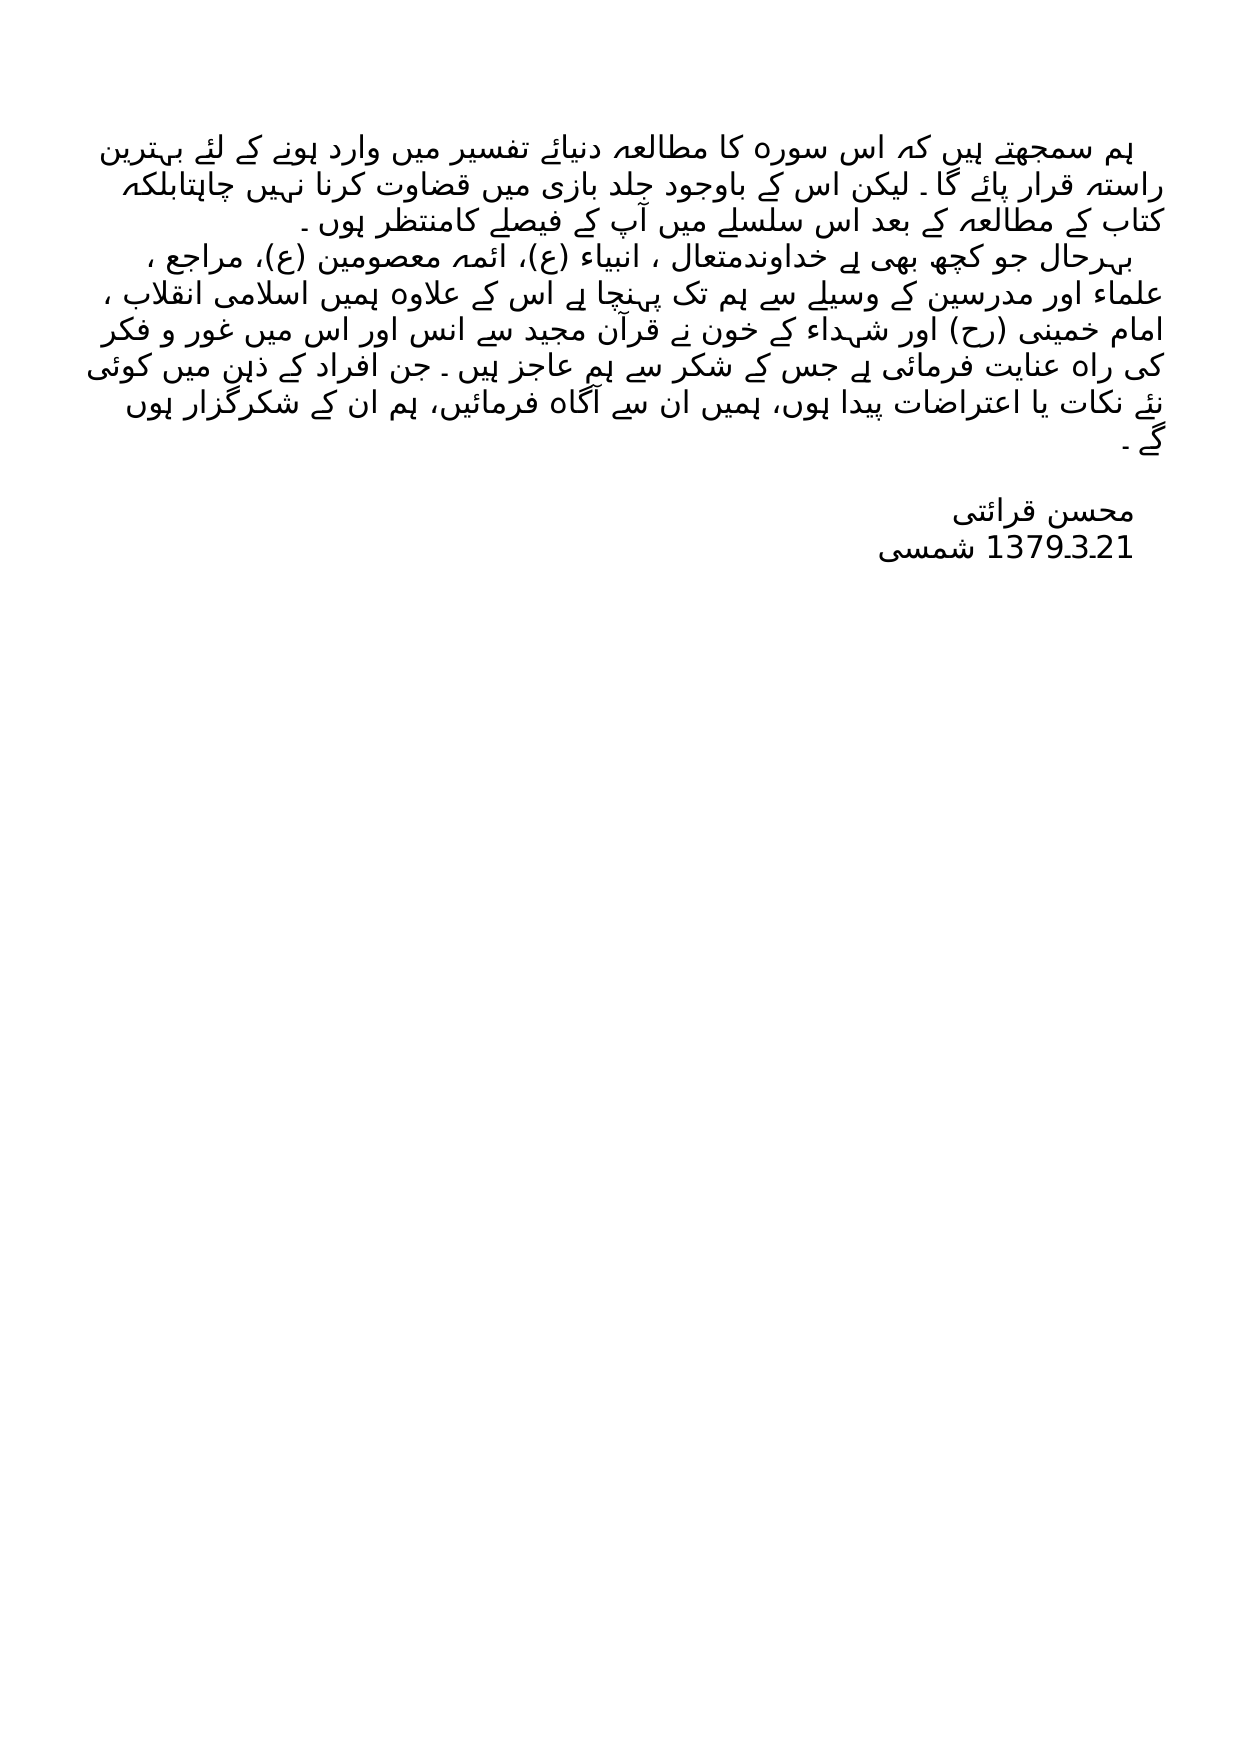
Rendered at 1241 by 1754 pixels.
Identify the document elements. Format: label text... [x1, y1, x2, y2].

text 21۔3۔1379 شمسی [75, 529, 1165, 566]
text محسن قرائتی [75, 493, 1165, 529]
text بہرحال جو کچھ بھی ہے خداوندمتعال ، انبیاء (ع)، ائمہ معصومین (ع)، مراجع ، علماء اور مدرسین کے وسیلے سے ہم تک پہنچا ہے اس کے علاوہ ہمیں اسلامی انقلاب ، امام خمینی (رح) اور شہداء کے خون نے قرآن مجید سے انس اور اس میں غور و فکر کی راہ عنایت فرمائی ہے جس کے شکر سے ہم عاجز ہیں ۔ جن افراد کے ذہن میں کوئی نئے نکات یا اعتراضات پیدا ہوں، ہمیں ان سے آگاہ فرمائیں، ہم ان کے شکرگزار ہوں گے ۔ [75, 239, 1165, 457]
text ہم سمجھتے ہیں کہ اس سورہ کا مطالعہ دنیائے تفسیر میں وارد ہونے کے لئے بہترین راستہ قرار پائے گا ۔ لیکن اس کے باوجود جلد بازی میں قضاوت کرنا نہیں چاہتابلکہ کتاب کے مطالعہ کے بعد اس سلسلے میں آپ کے فیصلے کامنتظر ہوں ۔ [75, 130, 1165, 239]
